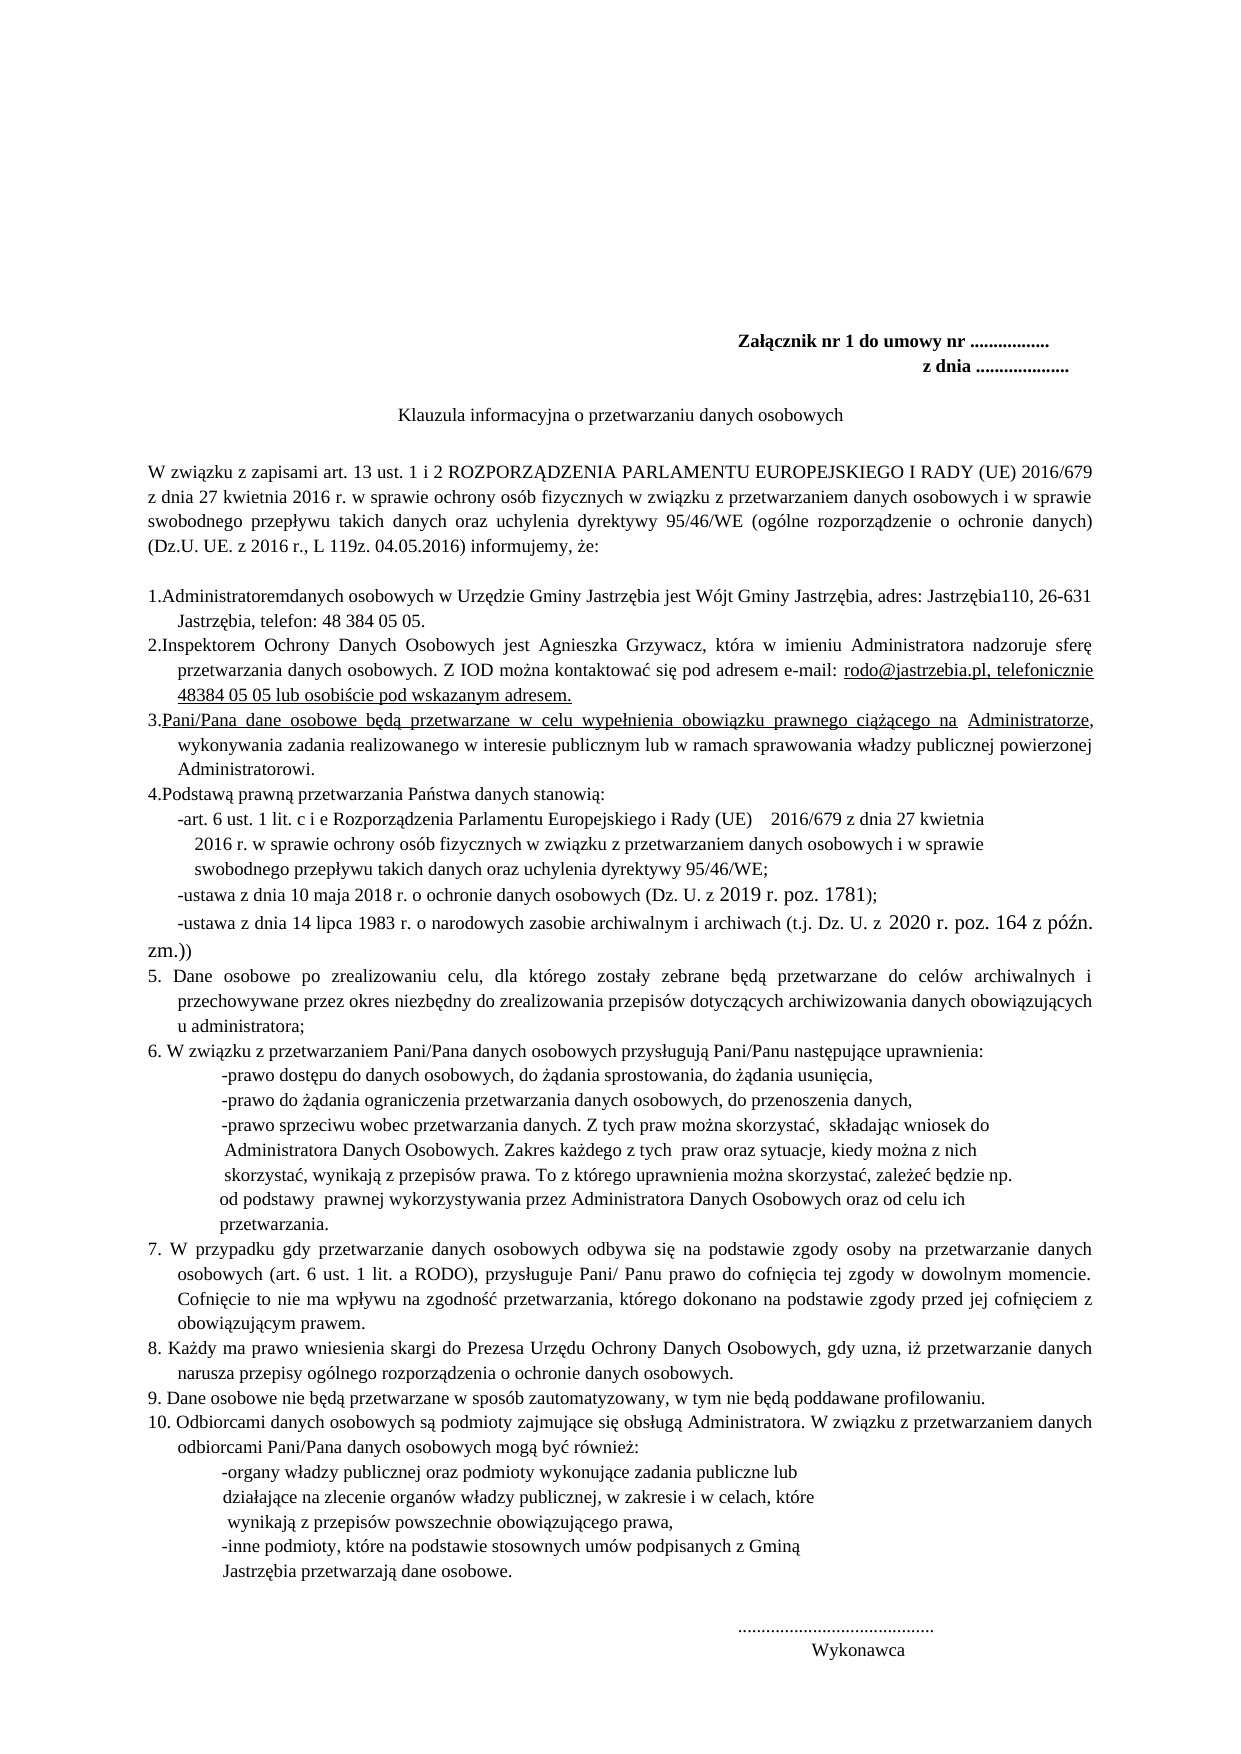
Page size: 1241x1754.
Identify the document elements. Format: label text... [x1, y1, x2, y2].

text Klauzula informacyjna o przetwarzaniu danych osobowych [148, 404, 1094, 426]
text -prawo dostępu do danych osobowych, do żądania sprostowania, do żądania usunięcia, [148, 1064, 1094, 1086]
text 3.Pani/Pana dane osobowe będą przetwarzane w celu wypełnienia obowiązku prawnego ciążącego na Administratorze, wykonywania zadania realizowanego w interesie publicznym lub w ramach sprawowania władzy publicznej powierzonej Administratorowi. [148, 709, 1094, 780]
text od podstawy prawnej wykorzystywania przez Administratora Danych Osobowych oraz od celu ich [177, 1188, 1094, 1210]
text Jastrzębia przetwarzają dane osobowe. [148, 1560, 1094, 1582]
text działające na zlecenie organów władzy publicznej, w zakresie i w celach, które [148, 1486, 1094, 1507]
text przetwarzania. [177, 1213, 1094, 1234]
text 7. W przypadku gdy przetwarzanie danych osobowych odbywa się na podstawie zgody osoby na przetwarzanie danych osobowych (art. 6 ust. 1 lit. a RODO), przysługuje Pani/ Panu prawo do cofnięcia tej zgody w dowolnym momencie. Cofnięcie to nie ma wpływu na zgodność przetwarzania, którego dokonano na podstawie zgody przed jej cofnięciem z obowiązującym prawem. [148, 1238, 1094, 1334]
text 1.Administratoremdanych osobowych w Urzędzie Gminy Jastrzębia jest Wójt Gminy Jastrzębia, adres: Jastrzębia110, 26-631 Jastrzębia, telefon: 48 384 05 05. [148, 585, 1094, 631]
text -inne podmioty, które na podstawie stosownych umów podpisanych z Gminą [148, 1535, 1094, 1557]
text Wykonawca [148, 1639, 1094, 1661]
text 2016 r. w sprawie ochrony osób fizycznych w związku z przetwarzaniem danych osobowych i w sprawie [148, 833, 1094, 854]
text -ustawa z dnia 14 lipca 1983 r. o narodowych zasobie archiwalnym i archiwach (t.j. Dz. U. z 2020 r. poz. 164 z późn. zm.)) [148, 910, 1094, 962]
text .......................................... [148, 1585, 1094, 1636]
text -ustawa z dnia 10 maja 2018 r. o ochronie danych osobowych (Dz. U. z 2019 r. poz. 1781); [148, 882, 1094, 906]
text wynikają z przepisów powszechnie obowiązującego prawa, [148, 1511, 1094, 1532]
text 4.Podstawą prawną przetwarzania Państwa danych stanowią: [148, 783, 1094, 805]
text 8. Każdy ma prawo wniesienia skargi do Prezesa Urzędu Ochrony Danych Osobowych, gdy uzna, iż przetwarzanie danych narusza przepisy ogólnego rozporządzenia o ochronie danych osobowych. [148, 1337, 1094, 1383]
text z dnia .................... [295, 355, 1094, 376]
text Załącznik nr 1 do umowy nr ................. [221, 330, 1094, 352]
text 9. Dane osobowe nie będą przetwarzane w sposób zautomatyzowany, w tym nie będą poddawane profilowaniu. [148, 1387, 1094, 1408]
text Administratora Danych Osobowych. Zakres każdego z tych praw oraz sytuacje, kiedy można z nich [177, 1139, 1094, 1160]
text -prawo do żądania ograniczenia przetwarzania danych osobowych, do przenoszenia danych, [148, 1089, 1094, 1111]
text -art. 6 ust. 1 lit. c i e Rozporządzenia Parlamentu Europejskiego i Rady (UE) 2016/679 z dnia 27 kwietnia [148, 808, 1094, 829]
text 10. Odbiorcami danych osobowych są podmioty zajmujące się obsługą Administratora. W związku z przetwarzaniem danych odbiorcami Pani/Pana danych osobowych mogą być również: [148, 1411, 1094, 1458]
text skorzystać, wynikają z przepisów prawa. To z którego uprawnienia można skorzystać, zależeć będzie np. [177, 1163, 1094, 1185]
text -prawo sprzeciwu wobec przetwarzania danych. Z tych praw można skorzystać, składając wniosek do [177, 1114, 1094, 1135]
text W związku z zapisami art. 13 ust. 1 i 2 ROZPORZĄDZENIA PARLAMENTU EUROPEJSKIEGO I RADY (UE) 2016/679 z dnia 27 kwietnia 2016 r. w sprawie ochrony osób fizycznych w związku z przetwarzaniem danych osobowych i w sprawie swobodnego przepływu takich danych oraz uchylenia dyrektywy 95/46/WE (ogólne rozporządzenie o ochronie danych) (Dz.U. UE. z 2016 r., L 119z. 04.05.2016) informujemy, że: [148, 461, 1094, 557]
text swobodnego przepływu takich danych oraz uchylenia dyrektywy 95/46/WE; [148, 857, 1094, 879]
text -organy władzy publicznej oraz podmioty wykonujące zadania publiczne lub [148, 1461, 1094, 1482]
text 6. W związku z przetwarzaniem Pani/Pana danych osobowych przysługują Pani/Panu następujące uprawnienia: [148, 1039, 1094, 1061]
text 5. Dane osobowe po zrealizowaniu celu, dla którego zostały zebrane będą przetwarzane do celów archiwalnych i przechowywane przez okres niezbędny do zrealizowania przepisów dotyczących archiwizowania danych obowiązujących u administratora; [148, 965, 1094, 1036]
text 2.Inspektorem Ochrony Danych Osobowych jest Agnieszka Grzywacz, która w imieniu Administratora nadzoruje sferę przetwarzania danych osobowych. Z IOD można kontaktować się pod adresem e-mail: rodo@jastrzebia.pl, telefonicznie 48384 05 05 lub osobiście pod wskazanym adresem. [148, 634, 1094, 706]
